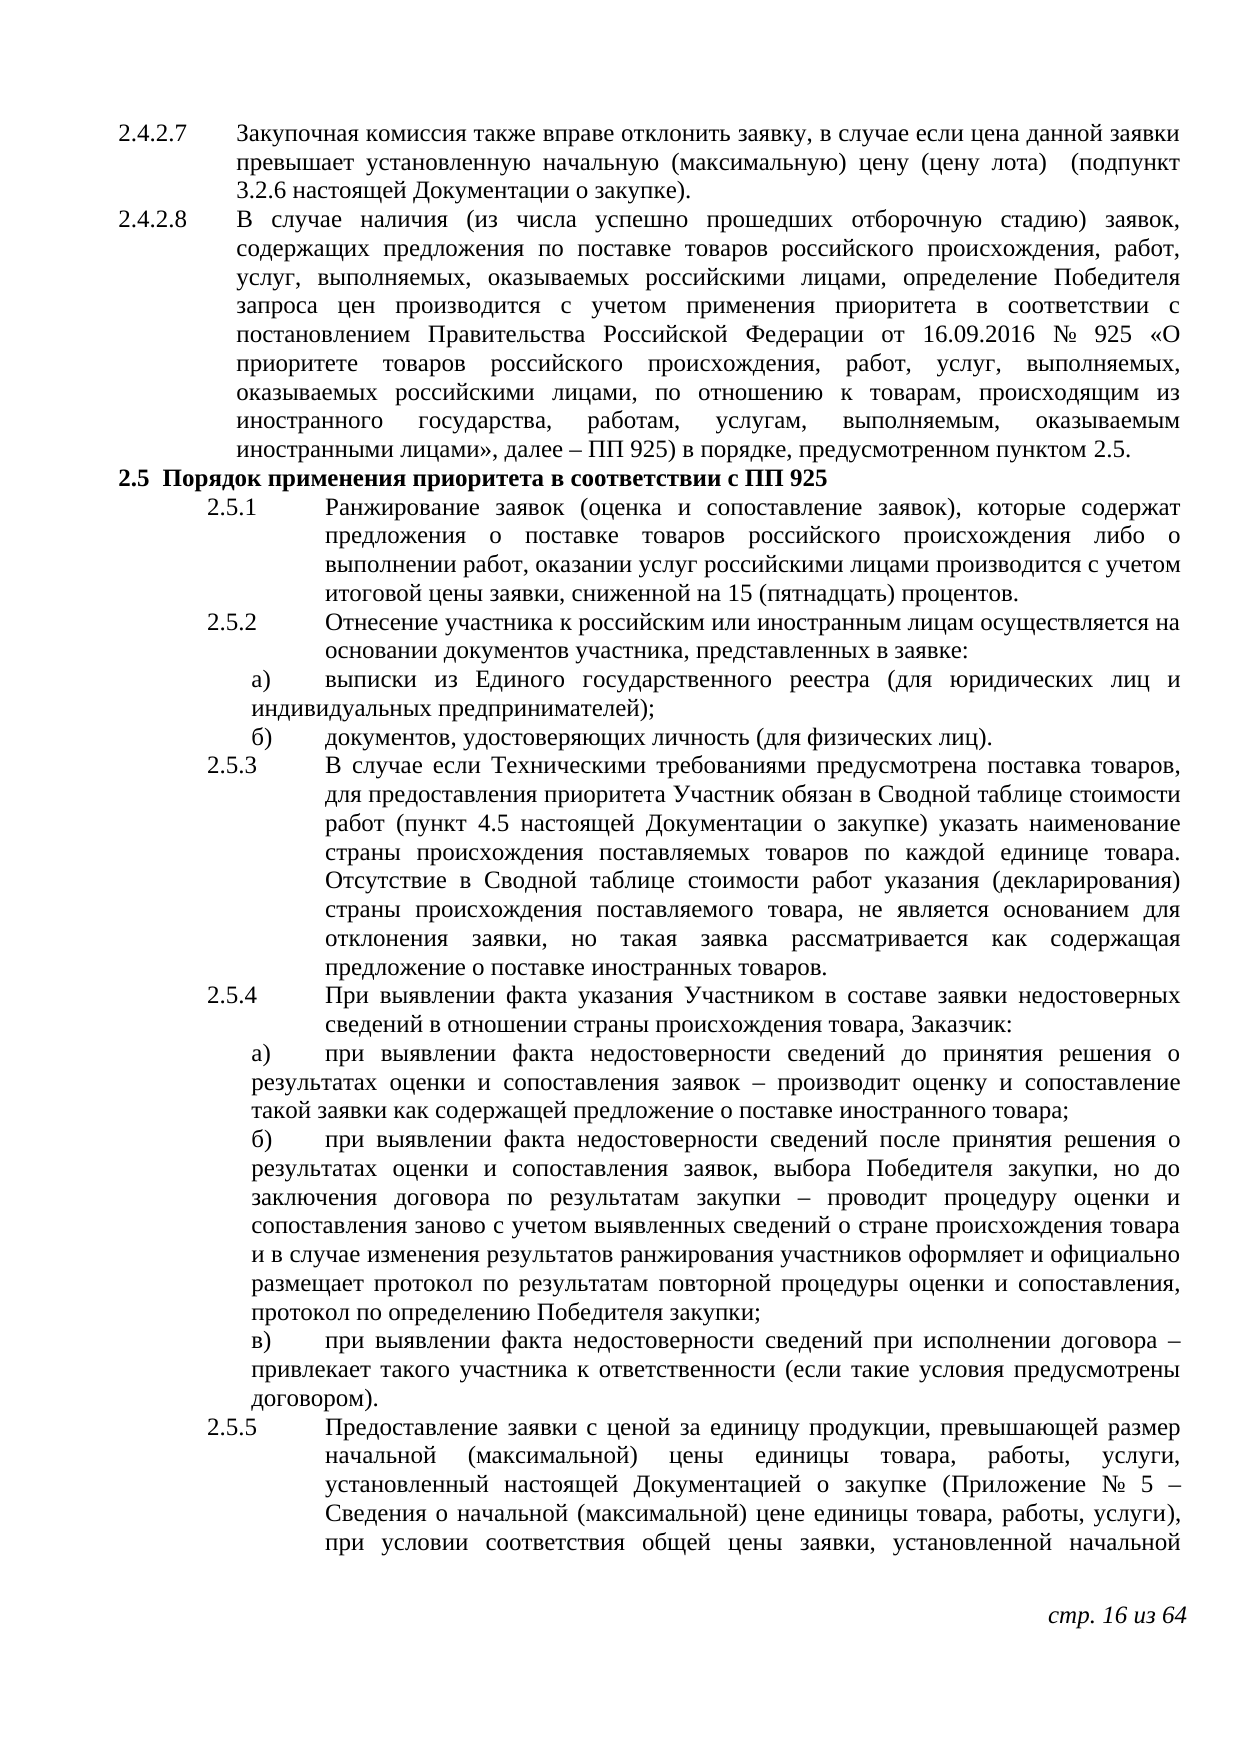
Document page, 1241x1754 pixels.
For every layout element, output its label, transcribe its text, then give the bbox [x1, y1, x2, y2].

list при выявлении факта недостоверности сведений до принятия решения о результатах оценки и сопоставления заявок – производит оценку и сопоставление такой заявки как содержащей предложение о поставке иностранного товара; [251, 1038, 1181, 1124]
list при выявлении факта недостоверности сведений после принятия решения о результатах оценки и сопоставления заявок, выбора Победителя закупки, но до заключения договора по результатам закупки – проводит процедуру оценки и сопоставления заново с учетом выявленных сведений о стране происхождения товара и в случае изменения результатов ранжирования участников оформляет и официально размещает протокол по результатам повторной процедуры оценки и сопоставления, протокол по определению Победителя закупки; [251, 1124, 1181, 1326]
list при выявлении факта недостоверности сведений при исполнении договора – привлекает такого участника к ответственности (если такие условия предусмотрены договором). [251, 1326, 1181, 1412]
text В случае наличия (из числа успешно прошедших отборочную стадию) заявок, содержащих предложения по поставке товаров российского происхождения, работ, услуг, выполняемых, оказываемых российскими лицами, определение Победителя запроса цен производится с учетом применения приоритета в соответствии с постановлением Правительства Российской Федерации от 16.09.2016 № 925 «О приоритете товаров российского происхождения, работ, услуг, выполняемых, оказываемых российскими лицами, по отношению к товарам, происходящим из иностранного государства, работам, услугам, выполняемым, оказываемым иностранными лицами», далее – ПП 925) в порядке, предусмотренном пунктом 2.5. [118, 204, 1181, 463]
list документов, удостоверяющих личность (для физических лиц). [251, 722, 1181, 751]
list Закупочная комиссия также вправе отклонить заявку, в случае если цена данной заявки превышает установленную начальную (максимальную) цену (цену лота) (подпункт 3.2.6 настоящей Документации о закупке). [118, 118, 1181, 204]
list Отнесение участника к российским или иностранным лицам осуществляется на основании документов участника, представленных в заявке: [207, 607, 1181, 664]
list В случае если Техническими требованиями предусмотрена поставка товаров, для предоставления приоритета Участник обязан в Сводной таблице стоимости работ (пункт 4.5 настоящей Документации о закупке) указать наименование страны происхождения поставляемых товаров по каждой единице товара. Отсутствие в Сводной таблице стоимости работ указания (декларирования) страны происхождения поставляемого товара, не является основанием для отклонения заявки, но такая заявка рассматривается как содержащая предложение о поставке иностранных товаров. [207, 751, 1181, 981]
subtitle Порядок применения приоритета в соответствии с ПП 925 [118, 463, 1181, 492]
list При выявлении факта указания Участником в составе заявки недостоверных сведений в отношении страны происхождения товара, Заказчик: [207, 981, 1181, 1038]
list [207, 1412, 1181, 1556]
list Ранжирование заявок (оценка и сопоставление заявок), которые содержат предложения о поставке товаров российского происхождения либо о выполнении работ, оказании услуг российскими лицами производится с учетом итоговой цены заявки, сниженной на 15 (пятнадцать) процентов. [207, 492, 1181, 607]
list выписки из Единого государственного реестра (для юридических лиц и индивидуальных предпринимателей); [251, 664, 1181, 722]
